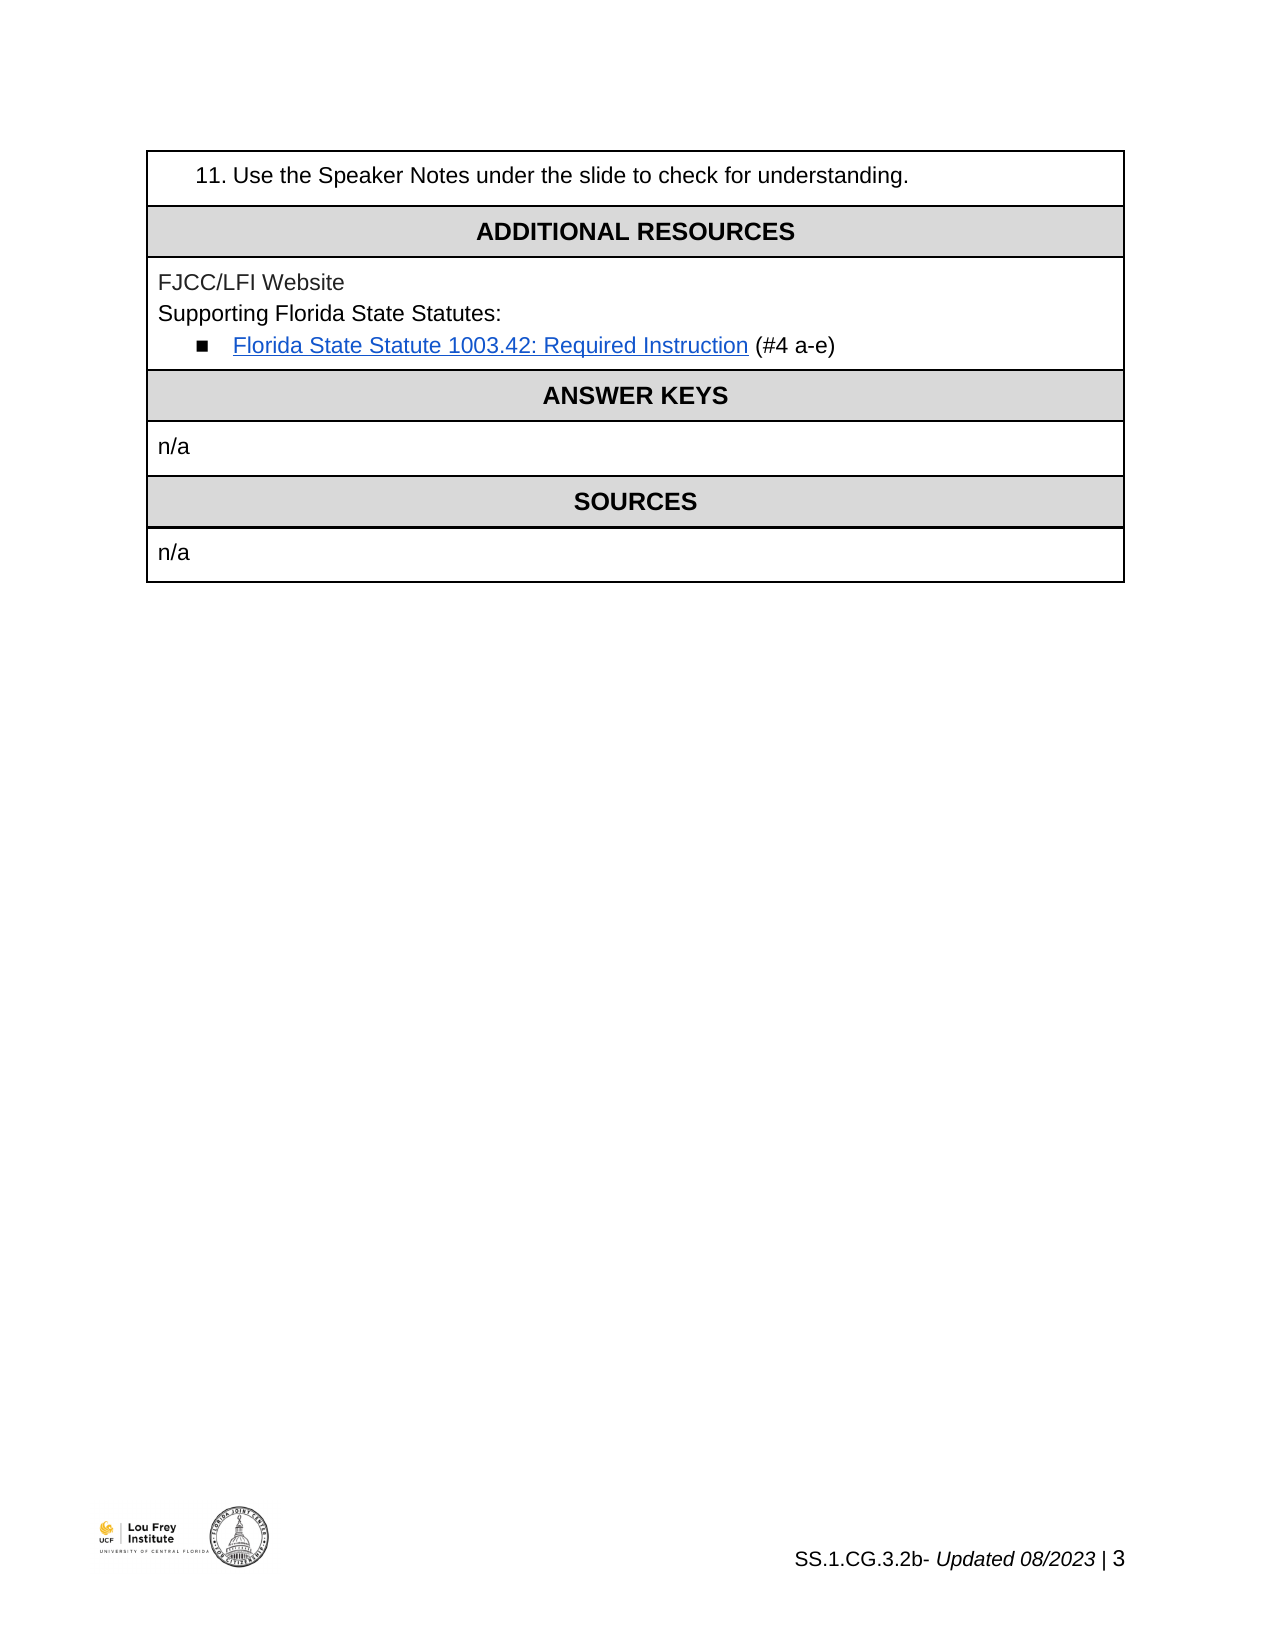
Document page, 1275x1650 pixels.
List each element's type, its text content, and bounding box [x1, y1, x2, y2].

table_cell n/a [148, 422, 1123, 475]
table_cell SOURCES [148, 477, 1123, 526]
table_cell ANSWER KEYS [148, 371, 1123, 420]
picture [90, 1500, 282, 1574]
table_cell n/a [148, 529, 1123, 581]
table_cell FJCC/LFI Website Supporting Florida State Statutes: Florida State Statute 1003.42: Required Instruction (#4 a-e) [148, 258, 1123, 368]
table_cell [148, 152, 1123, 204]
table_cell ADDITIONAL RESOURCES [148, 207, 1123, 256]
